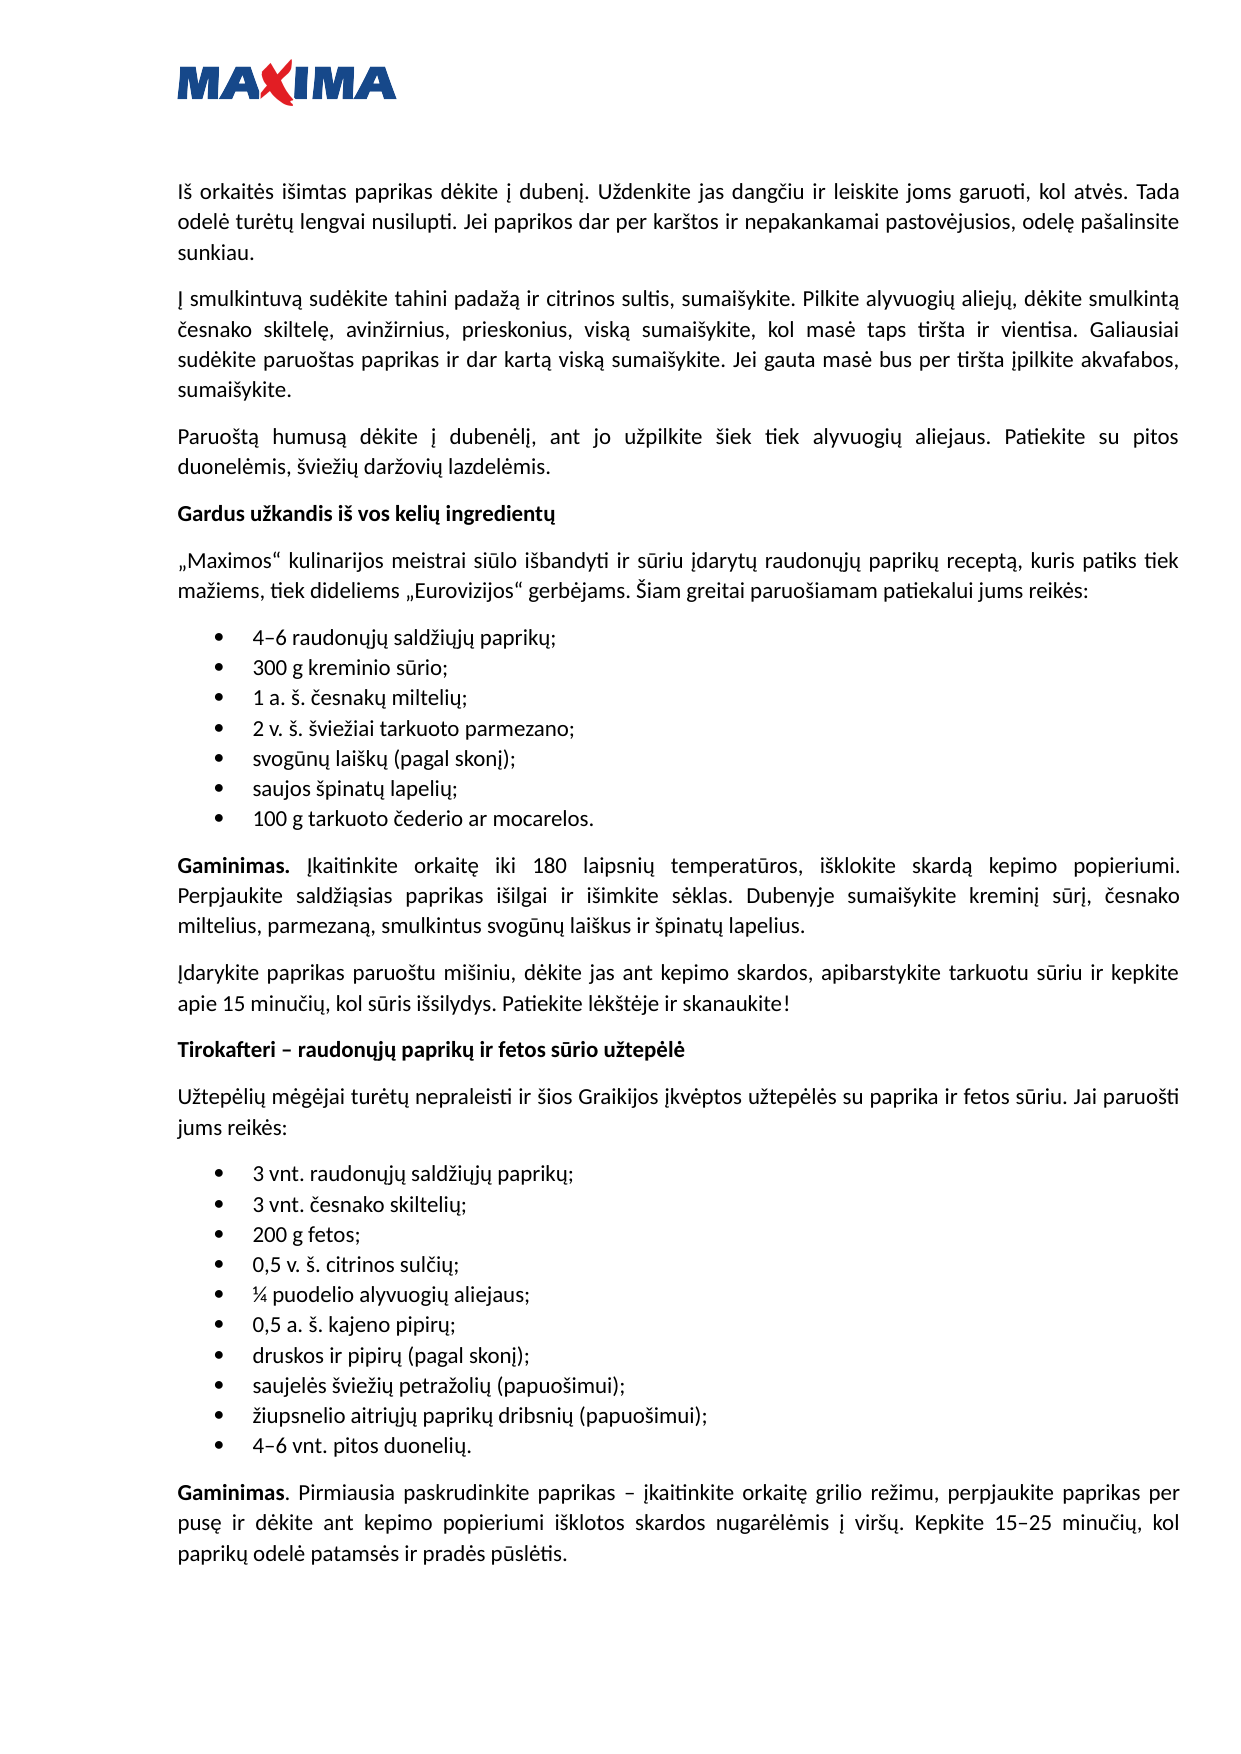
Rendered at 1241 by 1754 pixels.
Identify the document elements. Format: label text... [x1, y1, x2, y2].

list 200 g fetos; [215, 1220, 1181, 1248]
list 300 g kreminio sūrio; [215, 653, 1181, 681]
picture [177, 59, 397, 107]
list 100 g tarkuoto čederio ar mocarelos. [215, 804, 1181, 832]
list 0,5 v. š. citrinos sulčių; [215, 1250, 1181, 1278]
list 2 v. š. šviežiai tarkuoto parmezano; [215, 714, 1181, 742]
text Užtepėlių mėgėjai turėtų nepraleisti ir šios Graikijos įkvėptos užtepėlės su paprika ir fetos sūriu. Jai paruošti jums reikės: [177, 1082, 1181, 1141]
text Paruoštą humusą dėkite į dubenėlį, ant jo užpilkite šiek tiek alyvuogių aliejaus. Patiekite su pitos duonelėmis, šviežių daržovių lazdelėmis. [177, 422, 1181, 480]
list 4–6 vnt. pitos duonelių. [215, 1431, 1181, 1459]
list žiupsnelio aitriųjų paprikų dribsnių (papuošimui); [215, 1401, 1181, 1429]
list saujos špinatų lapelių; [215, 774, 1181, 802]
text „Maximos“ kulinarijos meistrai siūlo išbandyti ir sūriu įdarytų raudonųjų paprikų receptą, kuris patiks tiek mažiems, tiek dideliems „Eurovizijos“ gerbėjams. Šiam greitai paruošiamam patiekalui jums reikės: [177, 546, 1181, 604]
text Iš orkaitės išimtas paprikas dėkite į dubenį. Uždenkite jas dangčiu ir leiskite joms garuoti, kol atvės. Tada odelė turėtų lengvai nusilupti. Jei paprikos dar per karštos ir nepakankamai pastovėjusios, odelę pašalinsite sunkiau. [177, 177, 1181, 266]
list svogūnų laiškų (pagal skonį); [215, 744, 1181, 772]
list 3 vnt. raudonųjų saldžiųjų paprikų; [215, 1159, 1181, 1187]
text Įdarykite paprikas paruoštu mišiniu, dėkite jas ant kepimo skardos, apibarstykite tarkuotu sūriu ir kepkite apie 15 minučių, kol sūris išsilydys. Patiekite lėkštėje ir skanaukite! [177, 958, 1181, 1017]
list saujelės šviežių petražolių (papuošimui); [215, 1371, 1181, 1399]
text Tirokafteri – raudonųjų paprikų ir fetos sūrio užtepėlė [177, 1036, 1181, 1063]
list 1 a. š. česnakų miltelių; [215, 683, 1181, 711]
list 0,5 a. š. kajeno pipirų; [215, 1311, 1181, 1338]
list druskos ir pipirų (pagal skonį); [215, 1341, 1181, 1369]
text Gaminimas. Pirmiausia paskrudinkite paprikas – įkaitinkite orkaitę grilio režimu, perpjaukite paprikas per pusę ir dėkite ant kepimo popieriumi išklotos skardos nugarėlėmis į viršų. Kepkite 15–25 minučių, kol paprikų odelė patamsės ir pradės pūslėtis. [177, 1478, 1181, 1567]
text Į smulkintuvą sudėkite tahini padažą ir citrinos sultis, sumaišykite. Pilkite alyvuogių aliejų, dėkite smulkintą česnako skiltelę, avinžirnius, prieskonius, viską sumaišykite, kol masė taps tiršta ir vientisa. Galiausiai sudėkite paruoštas paprikas ir dar kartą viską sumaišykite. Jei gauta masė bus per tiršta įpilkite akvafabos, sumaišykite. [177, 284, 1181, 403]
text Gaminimas. Įkaitinkite orkaitę iki 180 laipsnių temperatūros, išklokite skardą kepimo popieriumi. Perpjaukite saldžiąsias paprikas išilgai ir išimkite sėklas. Dubenyje sumaišykite kreminį sūrį, česnako miltelius, parmezaną, smulkintus svogūnų laiškus ir špinatų lapelius. [177, 851, 1181, 939]
list 3 vnt. česnako skiltelių; [215, 1190, 1181, 1218]
list ¼ puodelio alyvuogių aliejaus; [215, 1280, 1181, 1308]
list 4–6 raudonųjų saldžiųjų paprikų; [215, 623, 1181, 651]
text Gardus užkandis iš vos kelių ingredientų [177, 499, 1181, 527]
